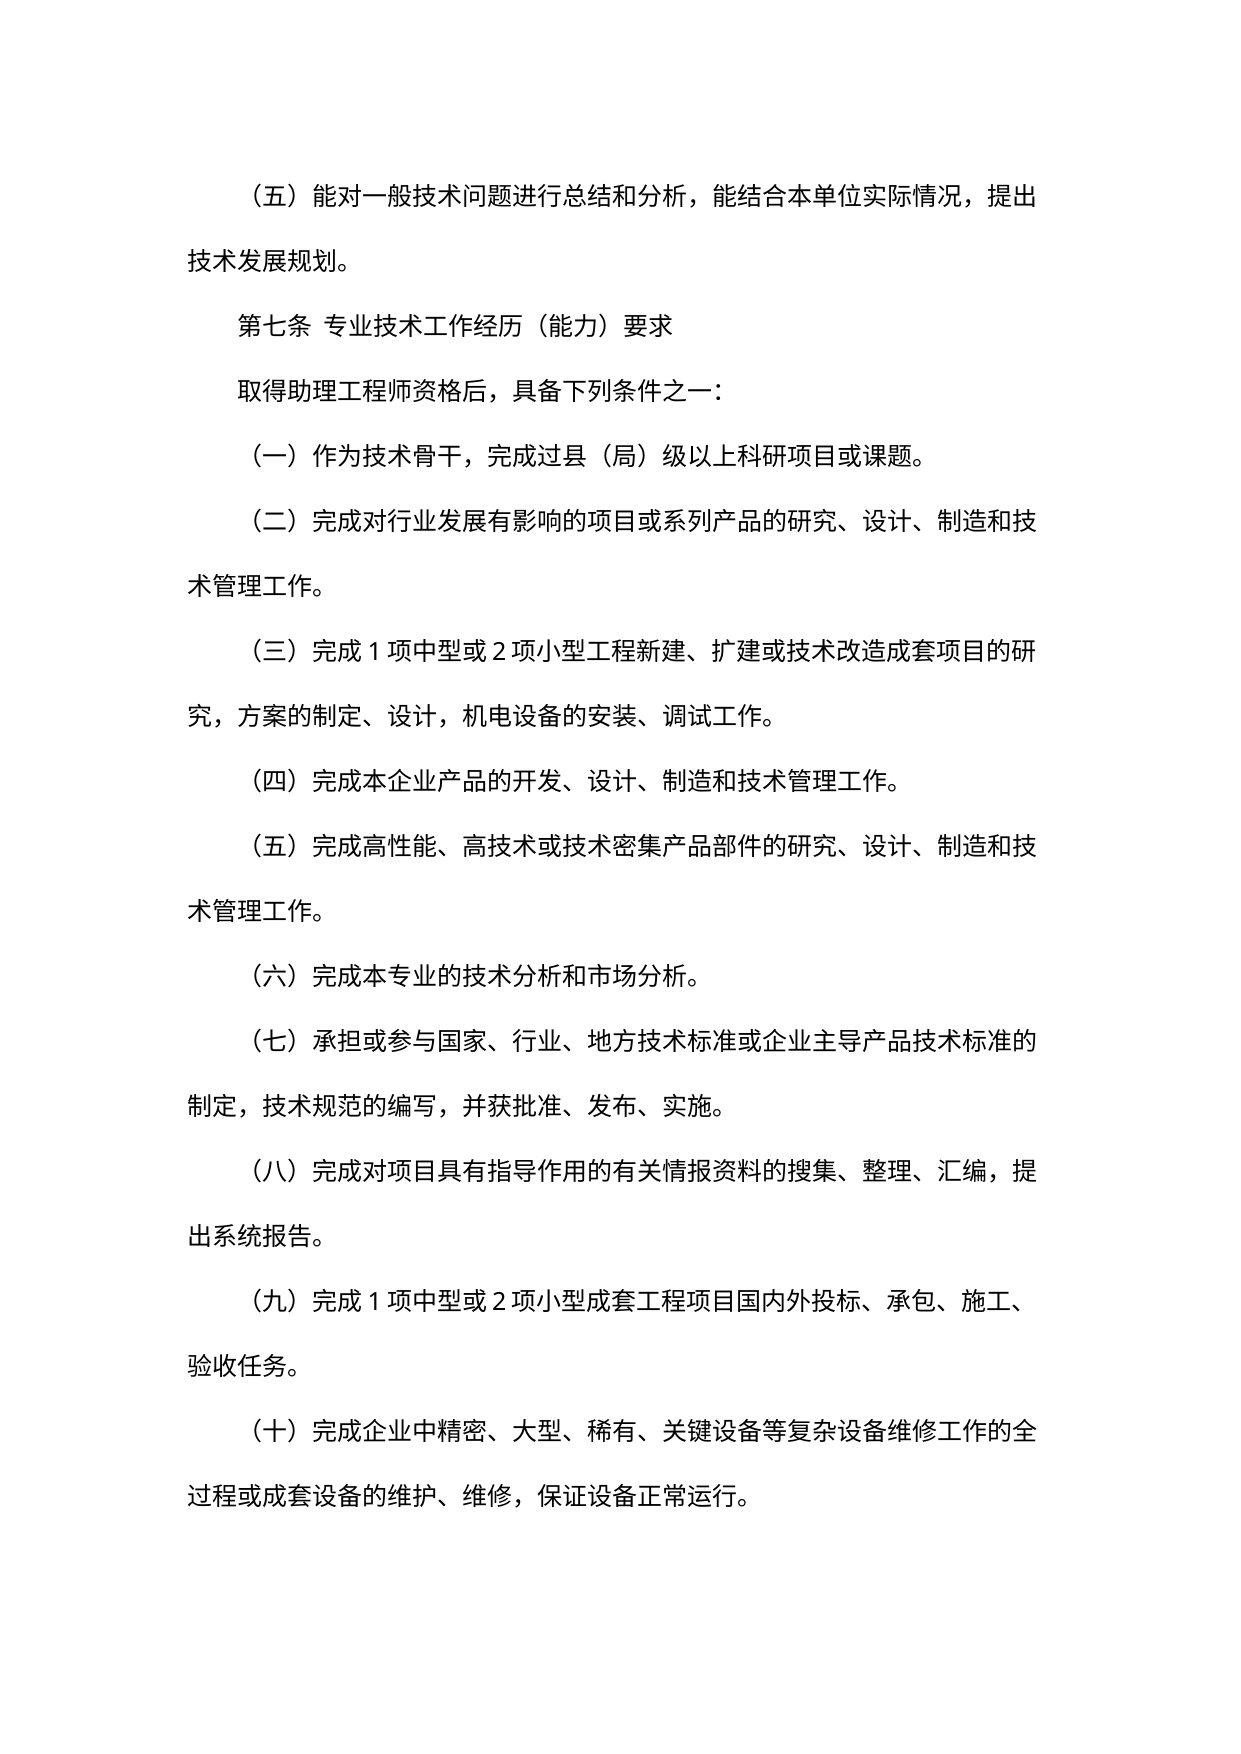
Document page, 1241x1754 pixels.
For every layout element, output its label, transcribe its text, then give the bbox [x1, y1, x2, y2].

text （二）完成对行业发展有影响的项目或系列产品的研究、设计、制造和技术管理工作。 [187, 487, 1053, 617]
text （三）完成1项中型或2项小型工程新建、扩建或技术改造成套项目的研究，方案的制定、设计，机电设备的安装、调试工作。 [187, 617, 1053, 747]
text （九）完成1项中型或2项小型成套工程项目国内外投标、承包、施工、验收任务。 [187, 1267, 1053, 1397]
text （六）完成本专业的技术分析和市场分析。 [187, 942, 1053, 1007]
text （四）完成本企业产品的开发、设计、制造和技术管理工作。 [187, 747, 1053, 812]
text （十）完成企业中精密、大型、稀有、关键设备等复杂设备维修工作的全过程或成套设备的维护、维修，保证设备正常运行。 [187, 1397, 1053, 1527]
text （八）完成对项目具有指导作用的有关情报资料的搜集、整理、汇编，提出系统报告。 [187, 1137, 1053, 1267]
text （七）承担或参与国家、行业、地方技术标准或企业主导产品技术标准的制定，技术规范的编写，并获批准、发布、实施。 [187, 1007, 1053, 1137]
text （一）作为技术骨干，完成过县（局）级以上科研项目或课题。 [187, 422, 1053, 487]
text （五）完成高性能、高技术或技术密集产品部件的研究、设计、制造和技术管理工作。 [187, 812, 1053, 942]
text 取得助理工程师资格后，具备下列条件之一： [187, 357, 1053, 422]
text 第七条 专业技术工作经历（能力）要求 [187, 292, 1053, 357]
text （五）能对一般技术问题进行总结和分析，能结合本单位实际情况，提出技术发展规划。 [187, 162, 1053, 292]
